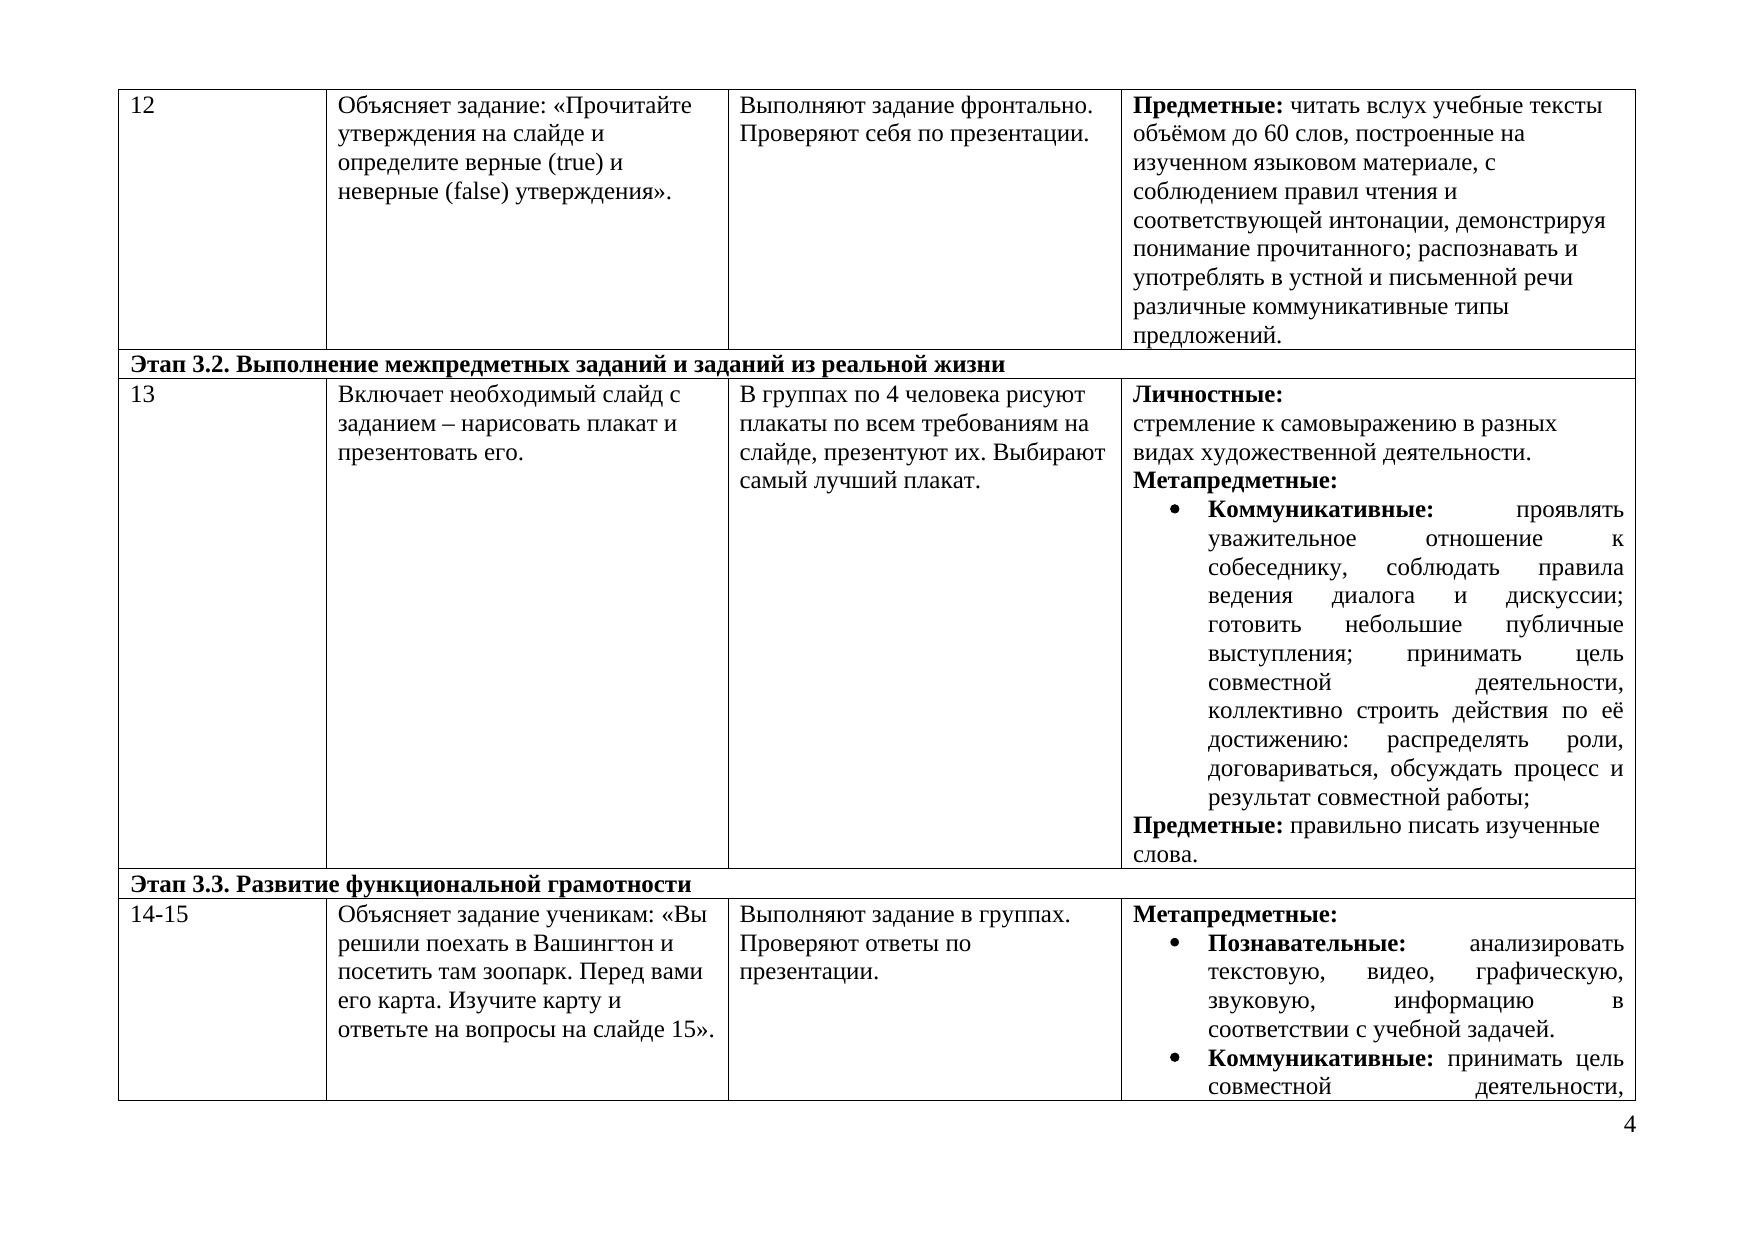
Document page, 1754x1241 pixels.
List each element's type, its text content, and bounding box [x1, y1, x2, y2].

table_cell 12 [119, 90, 326, 348]
table_cell Выполняют задание фронтально. Проверяют себя по презентации. [729, 90, 1121, 348]
table_cell 14-15 [119, 899, 326, 1100]
table_cell Предметные: читать вслух учебные тексты объёмом до 60 слов, построенные на изученном языковом материале, с соблюдением правил чтения и соответствующей интонации, демонстрируя понимание прочитанного; распознавать и употреблять в устной и письменной речи различные коммуникативные типы предложений. [1122, 90, 1635, 348]
table_cell В группах по 4 человека рисуют плакаты по всем требованиям на слайде, презентуют их. Выбирают самый лучший плакат. [729, 379, 1121, 868]
table_cell Этап 3.2. Выполнение межпредметных заданий и заданий из реальной жизни [119, 350, 1635, 378]
table_cell Объясняет задание: «Прочитайте утверждения на слайде и определите верные (true) и неверные (false) утверждения». [327, 90, 728, 348]
table_cell Личностные: стремление к самовыражению в разных видах художественной деятельности. Метапредметные: Коммуникативные: проявлять уважительное отношение к собеседнику, соблюдать правила ведения диалога и дискуссии; готовить небольшие публичные выступления; принимать цель совместной деятельности, коллективно строить действия по её достижению: распределять роли, договариваться, обсуждать процесс и результат совместной работы; Предметные: правильно писать изученные слова. [1122, 379, 1635, 868]
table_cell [327, 899, 728, 1100]
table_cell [729, 899, 1121, 1100]
table_cell Включает необходимый слайд с заданием – нарисовать плакат и презентовать его. [327, 379, 728, 868]
table_cell Этап 3.3. Развитие функциональной грамотности [119, 869, 1635, 898]
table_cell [1122, 899, 1635, 1100]
table_cell 13 [119, 379, 326, 868]
